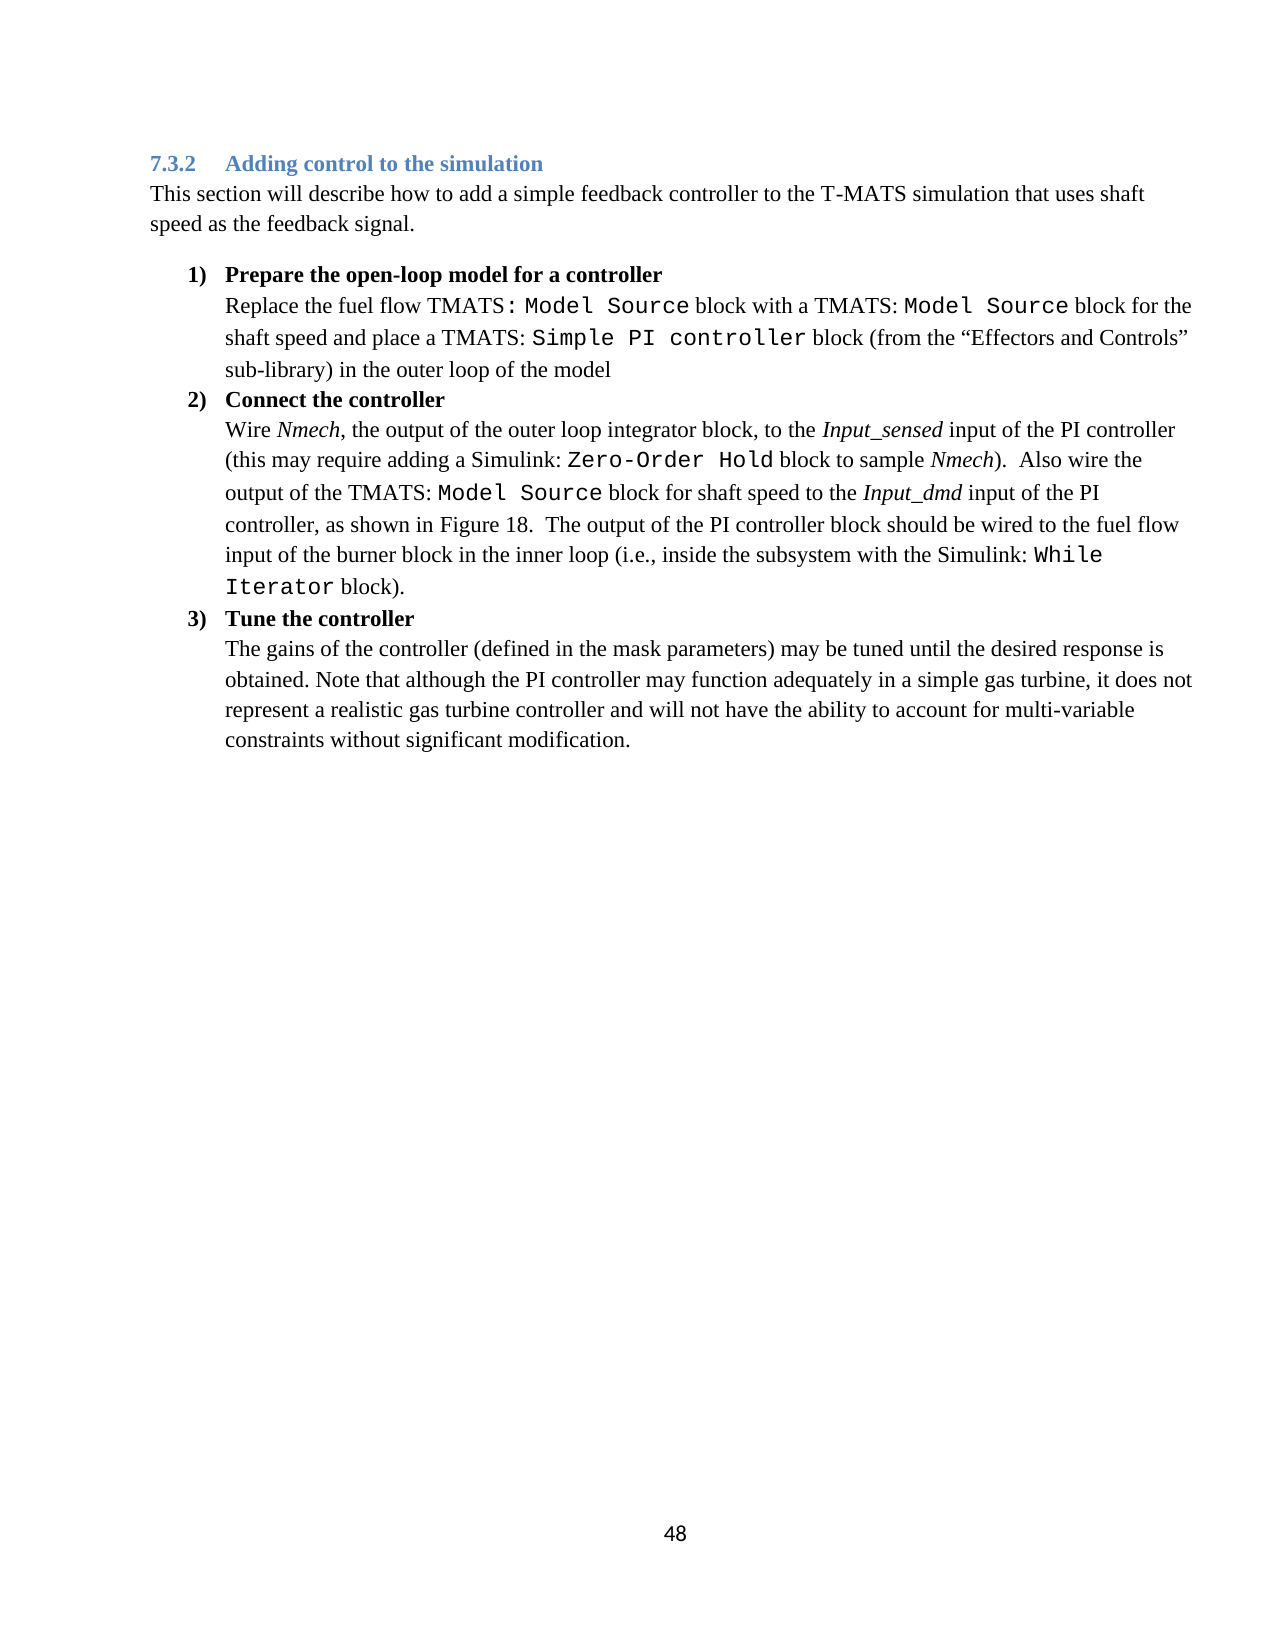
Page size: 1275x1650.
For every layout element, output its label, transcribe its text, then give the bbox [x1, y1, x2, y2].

list The gains of the controller (defined in the mask parameters) may be tuned until the desired response is obtained. Note that although the PI controller may function adequately in a simple gas turbine, it does not represent a realistic gas turbine controller and will not have the ability to account for multi-variable constraints without significant modification. [225, 636, 1200, 752]
text This section will describe how to add a simple feedback controller to the T-MATS simulation that uses shaft speed as the feedback signal. [150, 180, 1200, 237]
subtitle Adding control to the simulation [150, 150, 1200, 176]
list Prepare the open-loop model for a controller [187, 261, 1200, 288]
list Tune the controller [187, 605, 1200, 632]
list Wire Nmech, the output of the outer loop integrator block, to the Input_sensed input of the PI controller (this may require adding a Simulink: Zero-Order Hold block to sample Nmech). Also wire the output of the TMATS: Model Source block for shaft speed to the Input_dmd input of the PI controller, as shown in Figure 18. The output of the PI controller block should be wired to the fuel flow input of the burner block in the inner loop (i.e., inside the subsystem with the Simulink: While Iterator block). [225, 416, 1200, 601]
list Connect the controller [187, 386, 1200, 412]
list Replace the fuel flow TMATS: Model Source block with a TMATS: Model Source block for the shaft speed and place a TMATS: Simple PI controller block (from the “Effectors and Controls” sub-library) in the outer loop of the model [225, 292, 1200, 382]
